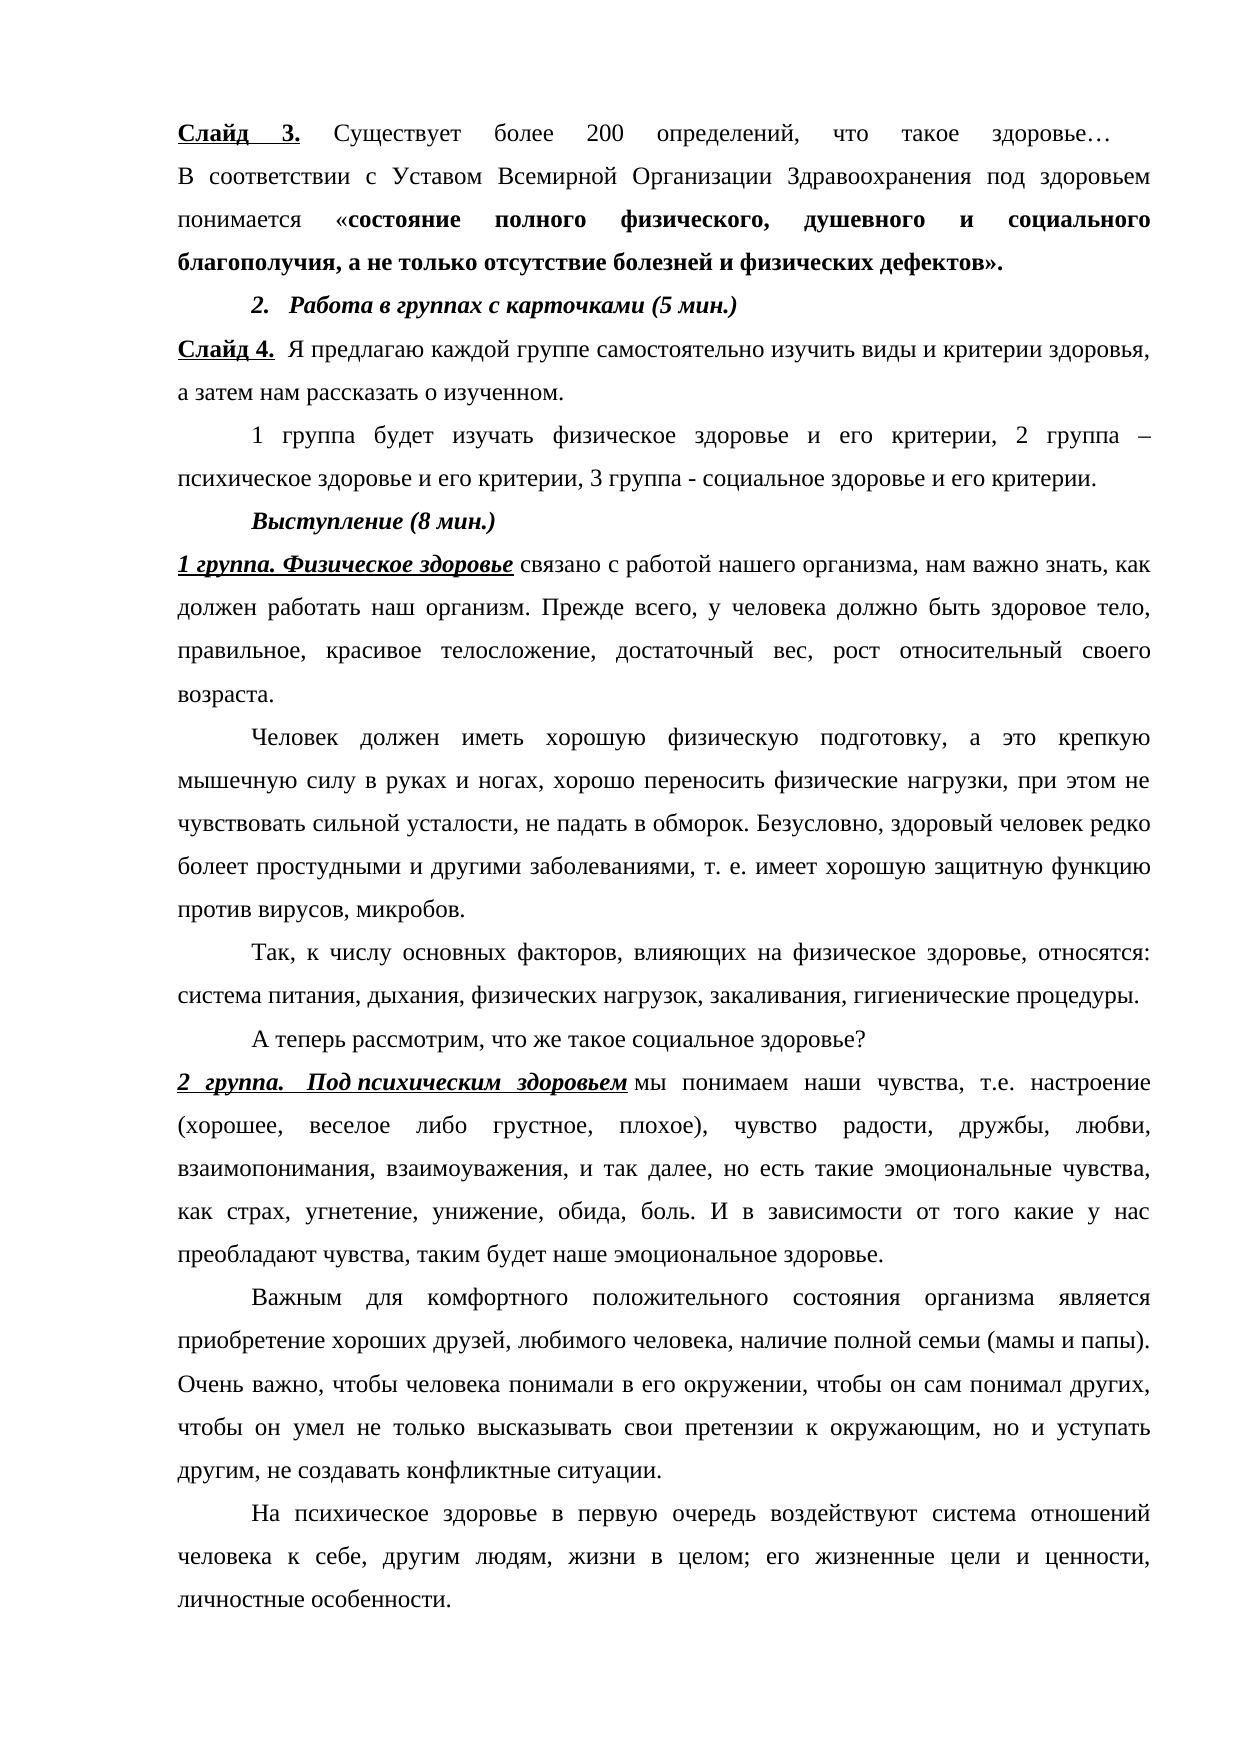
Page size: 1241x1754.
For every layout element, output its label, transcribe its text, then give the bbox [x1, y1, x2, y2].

text Выступление (8 мин.) [177, 506, 1152, 535]
text А теперь рассмотрим, что же такое социальное здоровье? [177, 1024, 1152, 1052]
text 1 группа будет изучать физическое здоровье и его критерии, 2 группа – психическое здоровье и его критерии, 3 группа - социальное здоровье и его критерии. [177, 420, 1152, 492]
text Так, к числу основных факторов, влияющих на физическое здоровье, относятся: система питания, дыхания, физических нагрузок, закаливания, гигиенические процедуры. [177, 937, 1152, 1009]
text 1 группа. Физическое здоровье связано с работой нашего организма, нам важно знать, как должен работать наш организм. Прежде всего, у человека должно быть здоровое тело, правильное, красивое телосложение, достаточный вес, рост относительный своего возраста. [177, 549, 1152, 707]
list Работа в группах с карточками (5 мин.) [251, 291, 1152, 319]
text Слайд 4. Я предлагаю каждой группе самостоятельно изучить виды и критерии здоровья, а затем нам рассказать о изученном. [177, 334, 1152, 406]
text Важным для комфортного положительного состояния организма является приобретение хороших друзей, любимого человека, наличие полной семьи (мамы и папы). Очень важно, чтобы человека понимали в его окружении, чтобы он сам понимал других, чтобы он умел не только высказывать свои претензии к окружающим, но и уступать другим, не создавать конфликтные ситуации. [177, 1282, 1152, 1484]
text Человек должен иметь хорошую физическую подготовку, а это крепкую мышечную силу в руках и ногах, хорошо переносить физические нагрузки, при этом не чувствовать сильной усталости, не падать в обморок. Безусловно, здоровый человек редко болеет простудными и другими заболеваниями, т. е. имеет хорошую защитную функцию против вирусов, микробов. [177, 722, 1152, 923]
text 2 группа. Под психическим здоровьем мы понимаем наши чувства, т.е. настроение (хорошее, веселое либо грустное, плохое), чувство радости, дружбы, любви, взаимопонимания, взаимоуважения, и так далее, но есть такие эмоциональные чувства, как страх, угнетение, унижение, обида, боль. И в зависимости от того какие у нас преобладают чувства, таким будет наше эмоциональное здоровье. [177, 1067, 1152, 1268]
text Слайд 3. Существует более 200 определений, что такое здоровье… В соответствии с Уставом Всемирной Организации Здравоохранения под здоровьем понимается «состояние полного физического, душевного и социального благополучия, а не только отсутствие болезней и физических дефектов». [177, 118, 1152, 276]
text На психическое здоровье в первую очередь воздействуют система отношений человека к себе, другим людям, жизни в целом; его жизненные цели и ценности, личностные особенности. [177, 1498, 1152, 1613]
